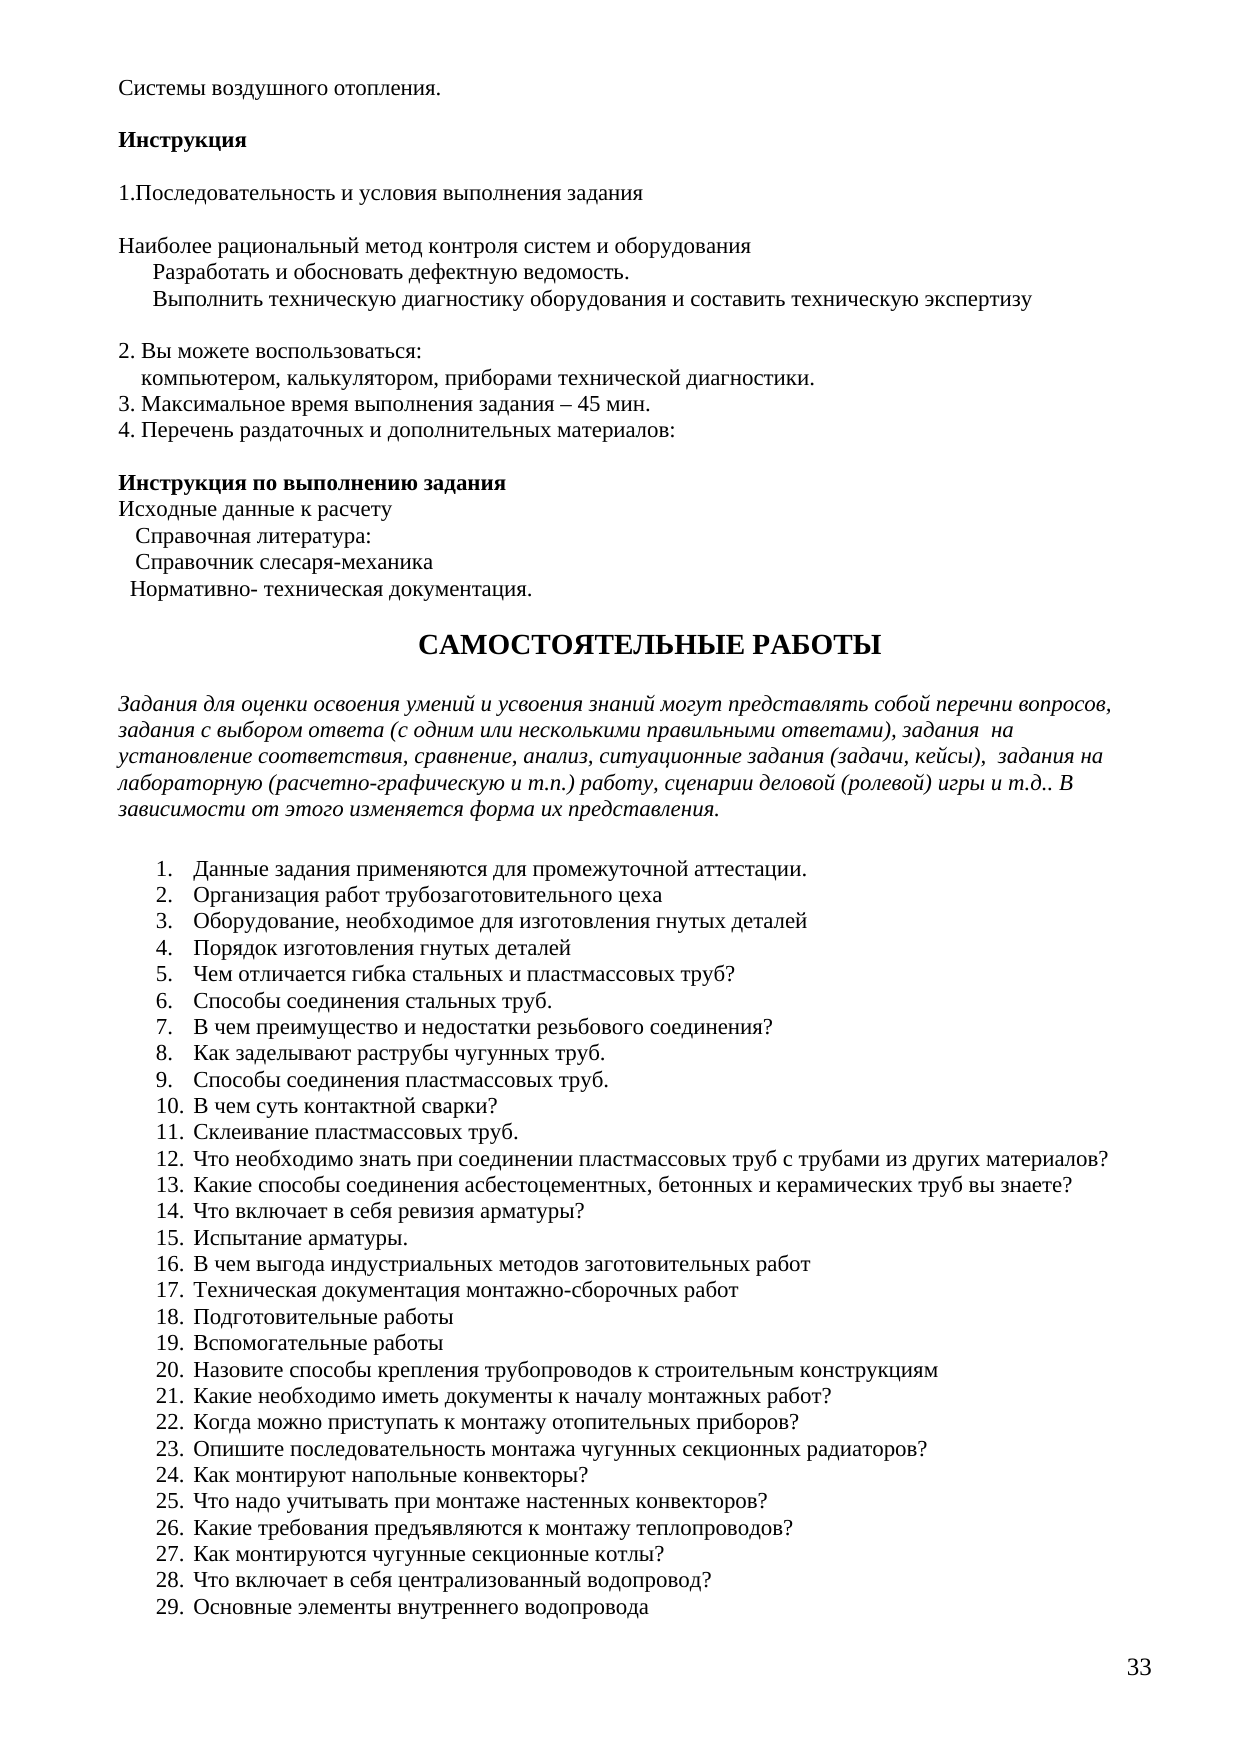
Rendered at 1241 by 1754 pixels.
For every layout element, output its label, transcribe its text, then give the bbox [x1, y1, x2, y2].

text Инструкция [118, 127, 1152, 153]
text Справочник слесаря-механика [118, 548, 1152, 574]
list Оборудование, необходимое для изготовления гнутых деталей [156, 908, 1152, 934]
text Наиболее рациональный метод контроля систем и оборудования [118, 232, 1152, 258]
text Инструкция по выполнению задания [118, 469, 1152, 496]
list Способы соединения стальных труб. [156, 987, 1152, 1013]
text 3. Максимальное время выполнения задания – 45 мин. [118, 390, 1152, 416]
list Организация работ трубозаготовительного цеха [156, 881, 1152, 908]
list Как монтируются чугунные секционные котлы? [156, 1540, 1152, 1566]
text Разработать и обосновать дефектную ведомость. [118, 258, 1152, 285]
list Склеивание пластмассовых труб. [156, 1118, 1152, 1145]
list Техническая документация монтажно-сборочных работ [156, 1277, 1152, 1303]
list Что необходимо знать при соединении пластмассовых труб с трубами из других материалов? [156, 1145, 1152, 1171]
list Опишите последовательность монтажа чугунных секционных радиаторов? [156, 1435, 1152, 1461]
list Подготовительные работы [156, 1303, 1152, 1329]
list Какие способы соединения асбестоцементных, бетонных и керамических труб вы знаете? [156, 1171, 1152, 1197]
list Вспомогательные работы [156, 1329, 1152, 1356]
list Назовите способы крепления трубопроводов к строительным конструкциям [156, 1356, 1152, 1382]
list Способы соединения пластмассовых труб. [156, 1066, 1152, 1092]
list Что включает в себя централизованный водопровод? [156, 1566, 1152, 1593]
text Справочная литература: [118, 522, 1152, 548]
list Как заделывают раструбы чугунных труб. [156, 1039, 1152, 1066]
subtitle САМОСТОЯТЕЛЬНЫЕ РАБОТЫ [118, 627, 1152, 661]
list Порядок изготовления гнутых деталей [156, 934, 1152, 960]
list Что включает в себя ревизия арматуры? [156, 1197, 1152, 1224]
text 4. Перечень раздаточных и дополнительных материалов: [118, 416, 1152, 443]
text Выполнить техническую диагностику оборудования и составить техническую экспертизу [118, 285, 1152, 311]
list Когда можно приступать к монтажу отопительных приборов? [156, 1408, 1152, 1435]
list Данные задания применяются для промежуточной аттестации. [156, 855, 1152, 881]
list В чем выгода индустриальных методов заготовительных работ [156, 1250, 1152, 1277]
list Чем отличается гибка стальных и пластмассовых труб? [156, 960, 1152, 987]
list Основные элементы внутреннего водопровода [156, 1593, 1152, 1619]
list Какие необходимо иметь документы к началу монтажных работ? [156, 1382, 1152, 1408]
list Испытание арматуры. [156, 1224, 1152, 1250]
text 2. Вы можете воспользоваться: [118, 337, 1152, 364]
list Как монтируют напольные конвекторы? [156, 1461, 1152, 1487]
text 1.Последовательность и условия выполнения задания [118, 179, 1152, 206]
list В чем суть контактной сварки? [156, 1092, 1152, 1118]
text Системы воздушного отопления. [118, 74, 1152, 100]
text Исходные данные к расчету [118, 496, 1152, 522]
list Какие требования предъявляются к монтажу теплопроводов? [156, 1514, 1152, 1540]
list В чем преимущество и недостатки резьбового соединения? [156, 1013, 1152, 1039]
text Задания для оценки освоения умений и усвоения знаний могут представлять собой перечни вопросов, задания с выбором ответа (с одним или несколькими правильными ответами), задания на установление соответствия, сравнение, анализ, ситуационные задания (задачи, кейсы), задания на лабораторную (расчетно-графическую и т.п.) работу, сценарии деловой (ролевой) игры и т.д.. В зависимости от этого изменяется форма их представления. [118, 689, 1152, 821]
text Нормативно- техническая документация. [118, 574, 1152, 601]
list Что надо учитывать при монтаже настенных конвекторов? [156, 1487, 1152, 1514]
text компьютером, калькулятором, приборами технической диагностики. [118, 364, 1152, 390]
